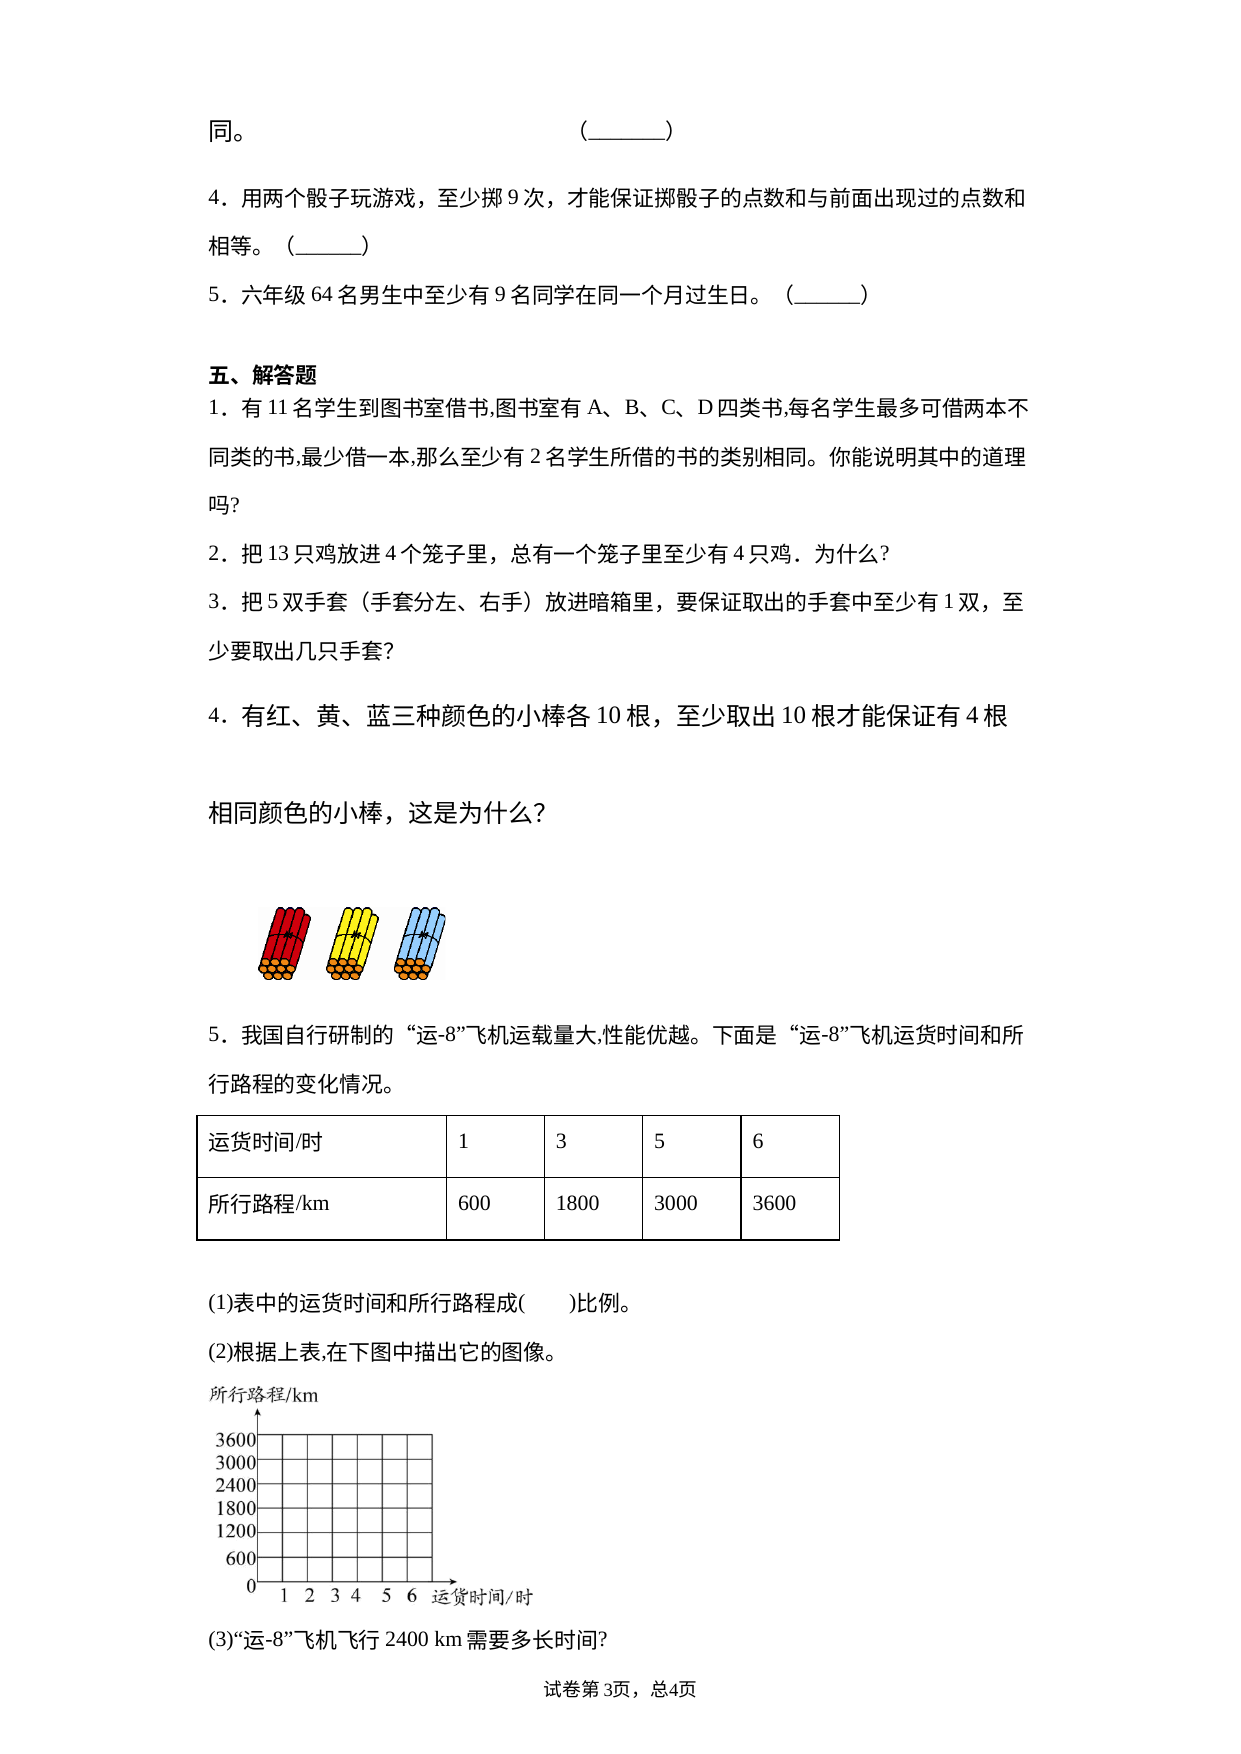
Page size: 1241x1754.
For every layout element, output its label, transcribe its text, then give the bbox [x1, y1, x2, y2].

table_cell 3000 [643, 1178, 740, 1239]
table_header 5 [643, 1116, 740, 1177]
text 4．用两个骰子玩游戏，至少掷9次，才能保证掷骰子的点数和与前面出现过的点数和相等。（______） [208, 180, 1032, 261]
text 5．六年级64名男生中至少有9名同学在同一个月过生日。（______） [208, 277, 1032, 310]
table_cell 3600 [742, 1178, 839, 1239]
table_header 6 [742, 1116, 839, 1177]
table_header 3 [545, 1116, 642, 1177]
table_header 运货时间/时 [198, 1116, 446, 1177]
text 3．把5双手套（手套分左、右手）放进暗箱里，要保证取出的手套中至少有1双，至少要取出几只手套？ [208, 585, 1032, 666]
text (1)表中的运货时间和所行路程成( )比例。 [208, 1286, 1032, 1318]
text 4．有红、黄、蓝三种颜色的小棒各10根，至少取出10根才能保证有4根相同颜色的小棒，这是为什么？ [208, 682, 1032, 844]
text 1．有11名学生到图书室借书,图书室有A、B、C、D四类书,每名学生最多可借两本不同类的书,最少借一本,那么至少有2名学生所借的书的类别相同。你能说明其中的道理吗? [208, 391, 1032, 521]
text 2．把13只鸡放进4个笼子里，总有一个笼子里至少有4只鸡．为什么? [208, 536, 1032, 569]
picture [258, 907, 446, 980]
table_cell 所行路程/km [198, 1178, 446, 1239]
table_cell 1800 [545, 1178, 642, 1239]
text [208, 97, 1032, 162]
text 五、解答题 [208, 358, 1032, 391]
picture [208, 1382, 533, 1608]
text (3)“运-8”飞机飞行2400 km需要多长时间? [208, 1622, 1032, 1655]
text 5．我国自行研制的“运-8”飞机运载量大,性能优越。下面是“运-8”飞机运货时间和所行路程的变化情况。 [208, 1018, 1032, 1099]
text (2)根据上表,在下图中描出它的图像。 [208, 1334, 1032, 1367]
table_header 1 [447, 1116, 544, 1177]
table_cell 600 [447, 1178, 544, 1239]
